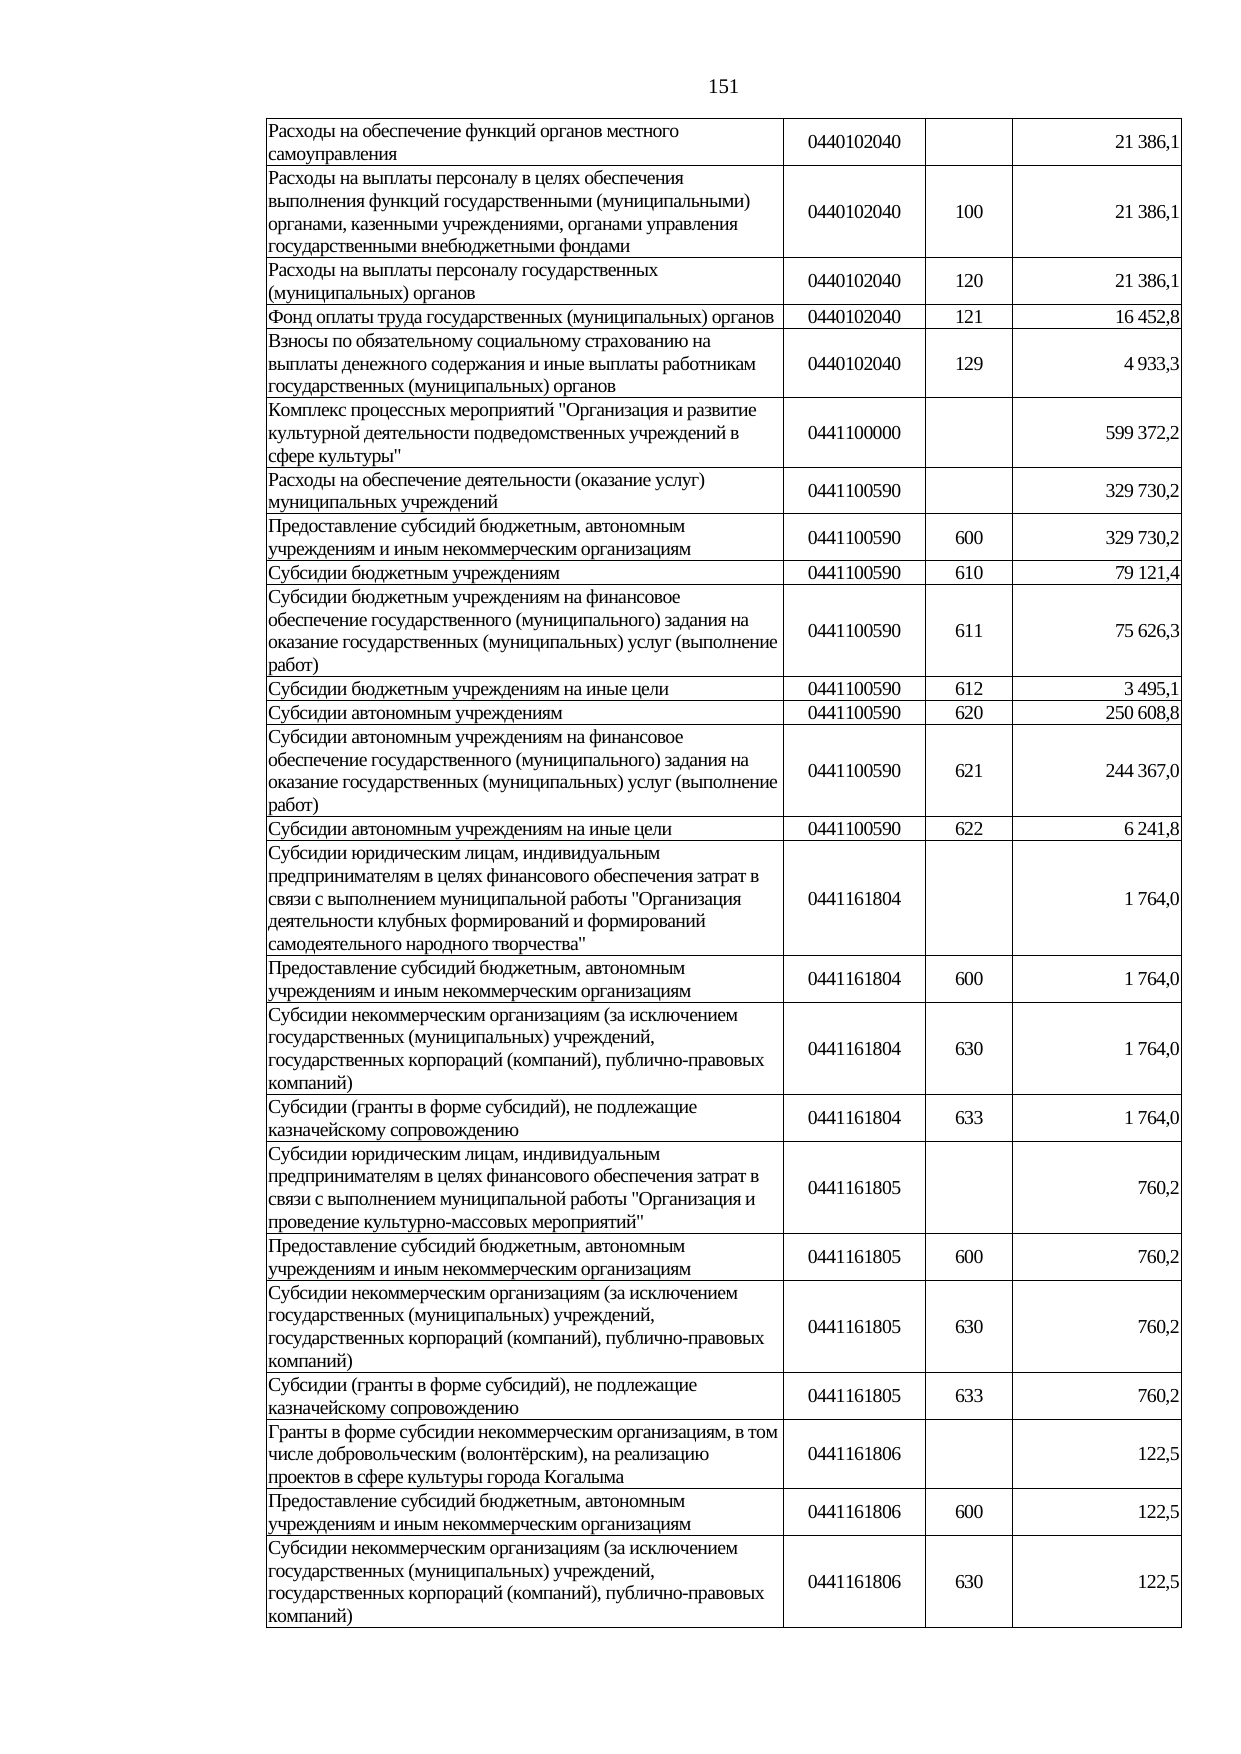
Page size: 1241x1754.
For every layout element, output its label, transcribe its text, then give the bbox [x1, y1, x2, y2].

table_cell Предоставление субсидий бюджетным, автономным учреждениям и иным некоммерческим организациям [267, 956, 783, 1002]
table_cell 100 [926, 166, 1012, 257]
table_cell 0441100590 [784, 725, 925, 816]
table_cell 0440102040 [784, 305, 925, 328]
table_cell Гранты в форме субсидии некоммерческим организациям, в том числе добровольческим (волонтёрским), на реализацию проектов в сфере культуры города Когалыма [267, 1420, 783, 1488]
table_cell Взносы по обязательному социальному страхованию на выплаты денежного содержания и иные выплаты работникам государственных (муниципальных) органов [267, 329, 783, 397]
table_cell Субсидии автономным учреждениям на иные цели [267, 817, 783, 840]
table_cell 0441161805 [784, 1142, 925, 1233]
table_cell 3 495,1 [1013, 677, 1181, 700]
table_cell 122,5 [1013, 1536, 1181, 1627]
table_cell 600 [926, 1489, 1012, 1535]
table_cell 760,2 [1013, 1373, 1181, 1418]
table_cell Субсидии (гранты в форме субсидий), не подлежащие казначейскому сопровождению [267, 1373, 783, 1418]
table_cell Субсидии автономным учреждениям [267, 701, 783, 724]
table_cell 633 [926, 1373, 1012, 1418]
table_cell 21 386,1 [1013, 166, 1181, 257]
table_cell 129 [926, 329, 1012, 397]
table_cell 0440102040 [784, 166, 925, 257]
table_cell 0441100590 [784, 677, 925, 700]
table_cell Расходы на выплаты персоналу в целях обеспечения выполнения функций государственными (муниципальными) органами, казенными учреждениями, органами управления государственными внебюджетными фондами [267, 166, 783, 257]
table_cell 0441161804 [784, 1095, 925, 1141]
table_cell 16 452,8 [1013, 305, 1181, 328]
table_cell 122,5 [1013, 1420, 1181, 1488]
table_cell 760,2 [1013, 1281, 1181, 1372]
table_cell 599 372,2 [1013, 398, 1181, 467]
table_cell 610 [926, 561, 1012, 584]
table_cell 0441161804 [784, 956, 925, 1002]
table_cell Субсидии юридическим лицам, индивидуальным предпринимателям в целях финансового обеспечения затрат в связи с выполнением муниципальной работы "Организация деятельности клубных формирований и формирований самодеятельного народного творчества" [267, 841, 783, 955]
table_cell Субсидии бюджетным учреждениям на финансовое обеспечение государственного (муниципального) задания на оказание государственных (муниципальных) услуг (выполнение работ) [267, 585, 783, 676]
table_cell [926, 468, 1012, 513]
table_cell 21 386,1 [1013, 258, 1181, 304]
table_cell 0441161806 [784, 1420, 925, 1488]
table_cell Комплекс процессных мероприятий "Организация и развитие культурной деятельности подведомственных учреждений в сфере культуры" [267, 398, 783, 467]
table_cell 633 [926, 1095, 1012, 1141]
table_cell 122,5 [1013, 1489, 1181, 1535]
table_cell 760,2 [1013, 1142, 1181, 1233]
table_cell 0440102040 [784, 258, 925, 304]
table_cell 1 764,0 [1013, 1003, 1181, 1094]
table_cell 0441161806 [784, 1536, 925, 1627]
table_cell 0441161804 [784, 1003, 925, 1094]
table_cell 0441161805 [784, 1281, 925, 1372]
table_cell 600 [926, 956, 1012, 1002]
table_cell 0441100590 [784, 468, 925, 513]
table_cell 0441161806 [784, 1489, 925, 1535]
table_cell 0441100590 [784, 561, 925, 584]
table_cell 329 730,2 [1013, 468, 1181, 513]
table_cell Предоставление субсидий бюджетным, автономным учреждениям и иным некоммерческим организациям [267, 1234, 783, 1279]
table_cell Субсидии (гранты в форме субсидий), не подлежащие казначейскому сопровождению [267, 1095, 783, 1141]
table_cell Субсидии бюджетным учреждениям на иные цели [267, 677, 783, 700]
table_cell Субсидии бюджетным учреждениям [267, 561, 783, 584]
table_cell 75 626,3 [1013, 585, 1181, 676]
table_cell [926, 398, 1012, 467]
table_cell 760,2 [1013, 1234, 1181, 1279]
table_cell 244 367,0 [1013, 725, 1181, 816]
table_cell 622 [926, 817, 1012, 840]
table_cell [926, 119, 1012, 165]
table_cell 0441100590 [784, 701, 925, 724]
table_cell 630 [926, 1281, 1012, 1372]
table_cell 621 [926, 725, 1012, 816]
table_cell 329 730,2 [1013, 514, 1181, 560]
table_cell Расходы на обеспечение деятельности (оказание услуг) муниципальных учреждений [267, 468, 783, 513]
table_cell 0441100590 [784, 817, 925, 840]
table_cell Фонд оплаты труда государственных (муниципальных) органов [267, 305, 783, 328]
table_cell 6 241,8 [1013, 817, 1181, 840]
table_cell 0440102040 [784, 119, 925, 165]
table_cell 630 [926, 1536, 1012, 1627]
table_cell 121 [926, 305, 1012, 328]
table_cell 21 386,1 [1013, 119, 1181, 165]
table_cell 600 [926, 514, 1012, 560]
table_cell 0440102040 [784, 329, 925, 397]
table_cell 0441100590 [784, 585, 925, 676]
table_cell [926, 1142, 1012, 1233]
table_cell 630 [926, 1003, 1012, 1094]
table_cell Предоставление субсидий бюджетным, автономным учреждениям и иным некоммерческим организациям [267, 514, 783, 560]
table_cell 611 [926, 585, 1012, 676]
table_cell 1 764,0 [1013, 841, 1181, 955]
table_cell Субсидии автономным учреждениям на финансовое обеспечение государственного (муниципального) задания на оказание государственных (муниципальных) услуг (выполнение работ) [267, 725, 783, 816]
table_cell Субсидии юридическим лицам, индивидуальным предпринимателям в целях финансового обеспечения затрат в связи с выполнением муниципальной работы "Организация и проведение культурно-массовых мероприятий" [267, 1142, 783, 1233]
table_cell 250 608,8 [1013, 701, 1181, 724]
table_cell 0441100590 [784, 514, 925, 560]
table_cell [926, 1420, 1012, 1488]
table_cell 1 764,0 [1013, 1095, 1181, 1141]
table_cell 4 933,3 [1013, 329, 1181, 397]
table_cell 612 [926, 677, 1012, 700]
table_cell Расходы на обеспечение функций органов местного самоуправления [267, 119, 783, 165]
table_cell 0441161804 [784, 841, 925, 955]
table_cell [926, 841, 1012, 955]
table_cell 79 121,4 [1013, 561, 1181, 584]
table_cell 1 764,0 [1013, 956, 1181, 1002]
table_cell Предоставление субсидий бюджетным, автономным учреждениям и иным некоммерческим организациям [267, 1489, 783, 1535]
table_cell Расходы на выплаты персоналу государственных (муниципальных) органов [267, 258, 783, 304]
table_cell 600 [926, 1234, 1012, 1279]
table_cell 120 [926, 258, 1012, 304]
table_cell 620 [926, 701, 1012, 724]
table_cell 0441161805 [784, 1373, 925, 1418]
table_cell 0441161805 [784, 1234, 925, 1279]
table_cell 0441100000 [784, 398, 925, 467]
